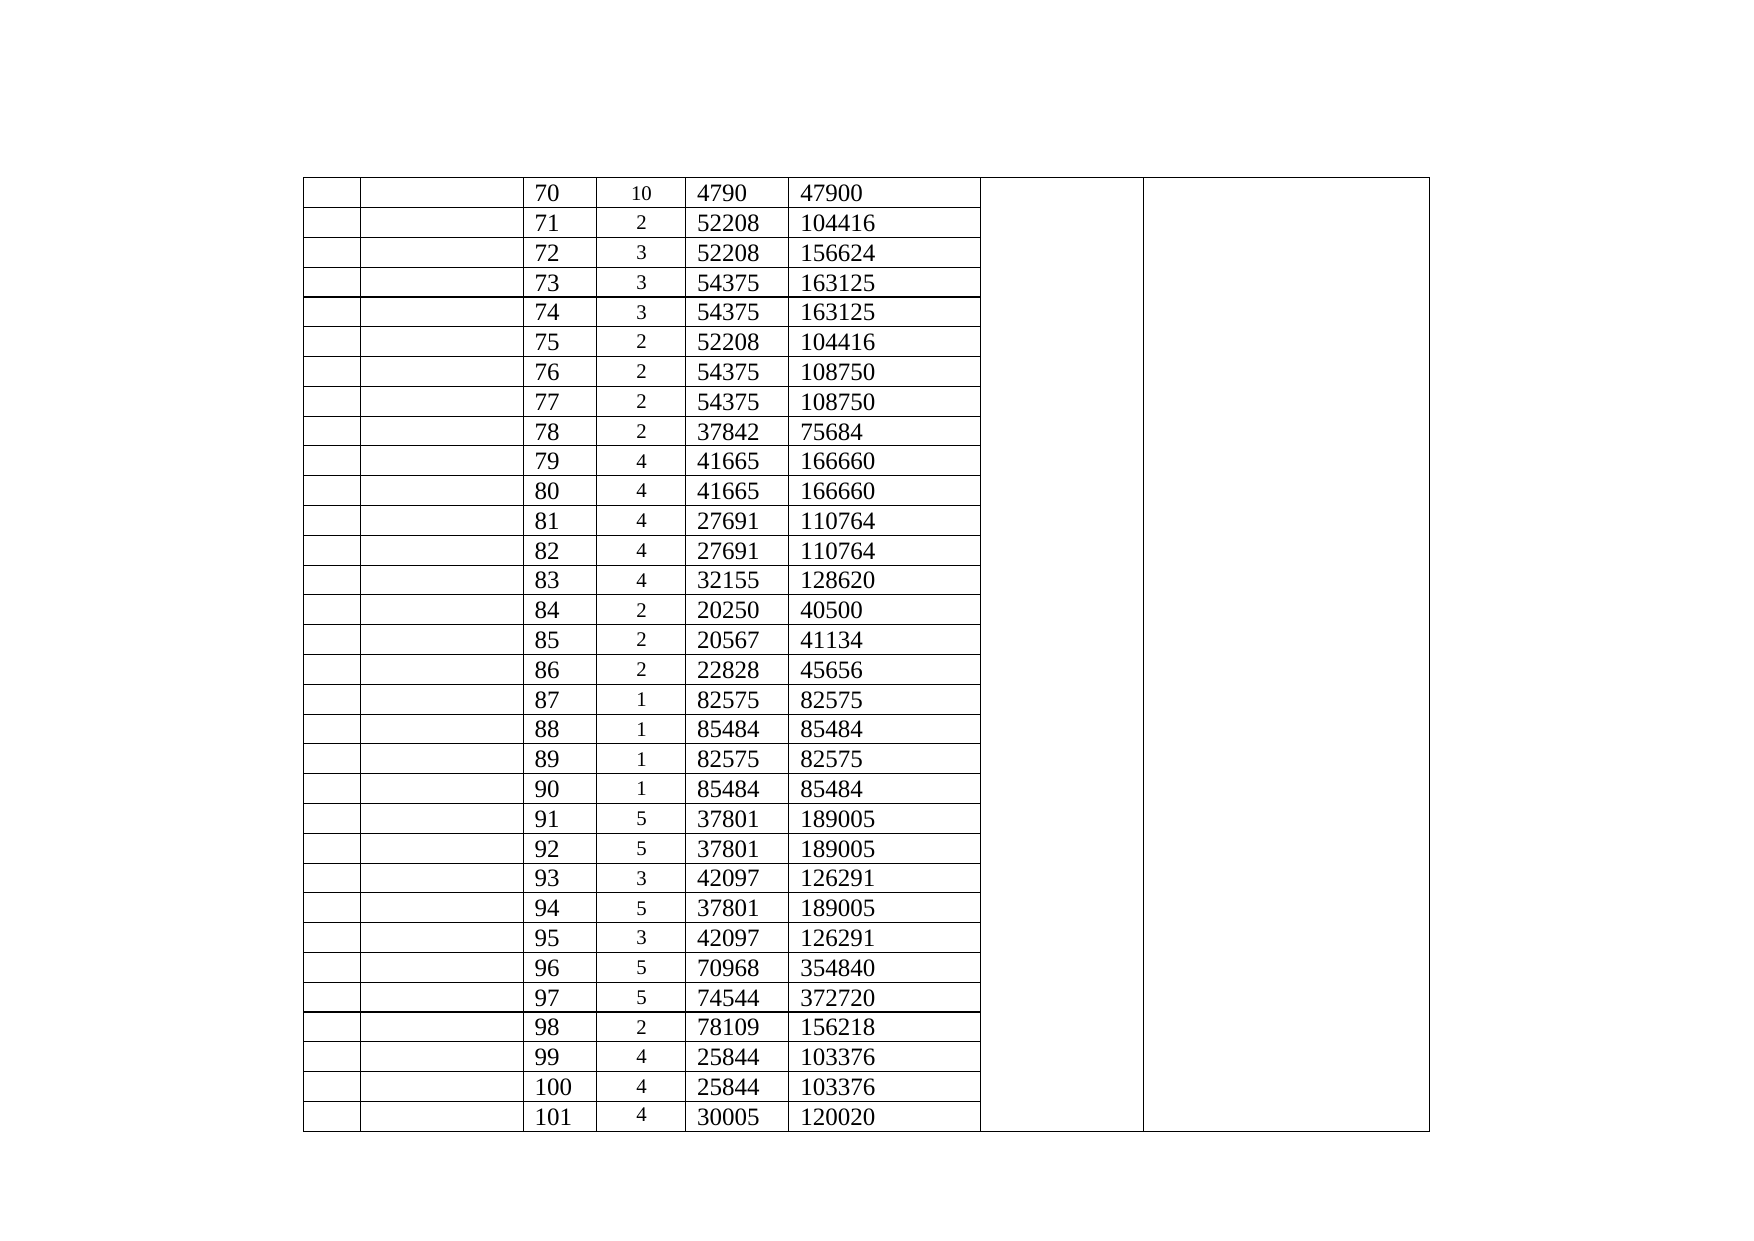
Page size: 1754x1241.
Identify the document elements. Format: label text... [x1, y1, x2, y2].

table_cell 86 [524, 655, 596, 684]
table_cell 3 [597, 298, 685, 326]
table_cell 90 [524, 774, 596, 803]
table_cell [304, 1072, 360, 1101]
table_cell 354840 [789, 953, 980, 982]
table_cell [304, 417, 360, 445]
table_cell [304, 1013, 360, 1041]
table_cell [304, 685, 360, 713]
table_cell 4 [597, 1042, 685, 1071]
table_cell [304, 1042, 360, 1071]
table_cell 82575 [789, 685, 980, 713]
table_cell 41665 [686, 446, 788, 475]
table_cell [361, 327, 523, 356]
table_cell 74 [524, 298, 596, 326]
table_cell 166660 [789, 476, 980, 505]
table_cell 4790 [686, 178, 788, 207]
table_cell 32155 [686, 566, 788, 594]
table_cell 156624 [789, 238, 980, 267]
table_cell [304, 238, 360, 267]
table_cell 42097 [686, 923, 788, 952]
table_cell 108750 [789, 387, 980, 416]
table_cell 97 [524, 983, 596, 1011]
table_cell 85484 [789, 774, 980, 803]
table_cell [361, 1042, 523, 1071]
table_cell 5 [597, 834, 685, 862]
table_cell [304, 298, 360, 326]
table_cell 103376 [789, 1072, 980, 1101]
table_cell 79 [524, 446, 596, 475]
table_cell [361, 476, 523, 505]
table_cell 37842 [686, 417, 788, 445]
table_cell 10 [597, 178, 685, 207]
table_cell 76 [524, 357, 596, 386]
table_cell 189005 [789, 893, 980, 922]
table_cell 5 [597, 953, 685, 982]
table_cell 156218 [789, 1013, 980, 1041]
table_cell [304, 566, 360, 594]
table_cell [361, 238, 523, 267]
table_cell 3 [597, 864, 685, 892]
table_cell [304, 983, 360, 1011]
table_cell 40500 [789, 595, 980, 624]
table_cell 91 [524, 804, 596, 833]
table_cell 74544 [686, 983, 788, 1011]
table_cell 54375 [686, 387, 788, 416]
table_cell 25844 [686, 1042, 788, 1071]
table_cell [304, 595, 360, 624]
table_cell [304, 268, 360, 296]
table_cell 2 [597, 387, 685, 416]
table_cell 4 [597, 446, 685, 475]
table_cell 4 [597, 536, 685, 564]
table_cell [361, 536, 523, 564]
table_cell 80 [524, 476, 596, 505]
table_cell 52208 [686, 208, 788, 237]
table_cell 85 [524, 625, 596, 654]
table_cell 71 [524, 208, 596, 237]
table_cell 3 [597, 268, 685, 296]
table_cell 54375 [686, 298, 788, 326]
table_cell 2 [597, 417, 685, 445]
table_cell [304, 506, 360, 535]
table_cell [304, 625, 360, 654]
table_cell 70 [524, 178, 596, 207]
table_cell [361, 774, 523, 803]
table_cell [361, 625, 523, 654]
table_cell 2 [597, 357, 685, 386]
table_cell [361, 208, 523, 237]
table_cell 128620 [789, 566, 980, 594]
table_cell [361, 446, 523, 475]
table_cell [304, 715, 360, 743]
table_cell 126291 [789, 923, 980, 952]
table_cell [361, 744, 523, 773]
table_cell 163125 [789, 268, 980, 296]
table_cell [304, 893, 360, 922]
table_cell [361, 178, 523, 207]
table_cell [304, 923, 360, 952]
table_cell 95 [524, 923, 596, 952]
table_cell [361, 893, 523, 922]
table_cell [304, 208, 360, 237]
table_cell [304, 834, 360, 862]
table_cell [304, 357, 360, 386]
table_cell 189005 [789, 834, 980, 862]
table_cell 42097 [686, 864, 788, 892]
table_cell 20250 [686, 595, 788, 624]
table_cell 37801 [686, 834, 788, 862]
table_cell 30005 [686, 1102, 788, 1131]
table_cell [361, 417, 523, 445]
table_cell [361, 357, 523, 386]
table_cell 189005 [789, 804, 980, 833]
table_cell [361, 864, 523, 892]
table_cell 78109 [686, 1013, 788, 1041]
table_cell [361, 804, 523, 833]
table_cell 1 [597, 685, 685, 713]
table_cell [304, 178, 360, 207]
table_cell [361, 1013, 523, 1041]
table_cell 104416 [789, 208, 980, 237]
table_cell [304, 774, 360, 803]
table_cell 2 [597, 327, 685, 356]
table_cell 100 [524, 1072, 596, 1101]
table_cell 4 [597, 506, 685, 535]
table_cell 1 [597, 744, 685, 773]
table_cell 75684 [789, 417, 980, 445]
table_cell 2 [597, 595, 685, 624]
table_cell 75 [524, 327, 596, 356]
table_cell 5 [597, 804, 685, 833]
table_cell [361, 715, 523, 743]
table_cell 25844 [686, 1072, 788, 1101]
table_cell [304, 804, 360, 833]
table_cell 96 [524, 953, 596, 982]
table_cell [304, 476, 360, 505]
table_cell 5 [597, 983, 685, 1011]
table_cell 110764 [789, 536, 980, 564]
table_cell 4 [597, 476, 685, 505]
table_cell [304, 953, 360, 982]
table_cell [361, 268, 523, 296]
table_cell [361, 1072, 523, 1101]
table_cell [304, 536, 360, 564]
table_cell [361, 595, 523, 624]
table_cell [361, 1102, 523, 1131]
table_cell 84 [524, 595, 596, 624]
table_cell 110764 [789, 506, 980, 535]
table_cell 5 [597, 893, 685, 922]
table_cell 101 [524, 1102, 596, 1131]
table_cell [304, 327, 360, 356]
table_cell 372720 [789, 983, 980, 1011]
table_cell 27691 [686, 536, 788, 564]
table_cell 92 [524, 834, 596, 862]
table_cell [361, 655, 523, 684]
table_cell 166660 [789, 446, 980, 475]
table_cell 37801 [686, 804, 788, 833]
table_cell [361, 834, 523, 862]
table_cell [304, 1102, 360, 1131]
table_cell 52208 [686, 327, 788, 356]
table_cell 88 [524, 715, 596, 743]
table_cell [361, 923, 523, 952]
table_cell 2 [597, 208, 685, 237]
table_cell 54375 [686, 357, 788, 386]
table_cell 2 [597, 1013, 685, 1041]
table_cell 81 [524, 506, 596, 535]
table_cell 41665 [686, 476, 788, 505]
table_cell [304, 387, 360, 416]
table_cell 27691 [686, 506, 788, 535]
table_cell 41134 [789, 625, 980, 654]
table_cell 4 [597, 566, 685, 594]
table_cell 54375 [686, 268, 788, 296]
table_cell 37801 [686, 893, 788, 922]
table_cell 89 [524, 744, 596, 773]
table_cell [304, 864, 360, 892]
table_cell 1 [597, 715, 685, 743]
table_cell 78 [524, 417, 596, 445]
table_cell 4 [597, 1072, 685, 1101]
table_cell [361, 387, 523, 416]
table_cell 87 [524, 685, 596, 713]
table_cell 47900 [789, 178, 980, 207]
table_cell [304, 655, 360, 684]
table_cell 85484 [789, 715, 980, 743]
table_cell 126291 [789, 864, 980, 892]
table_cell [361, 953, 523, 982]
table_cell 94 [524, 893, 596, 922]
table_cell 83 [524, 566, 596, 594]
table_cell 93 [524, 864, 596, 892]
table_cell 120020 [789, 1102, 980, 1131]
table_cell 82575 [686, 744, 788, 773]
table_cell 103376 [789, 1042, 980, 1071]
table_cell 82575 [789, 744, 980, 773]
table_cell 82 [524, 536, 596, 564]
table_cell 2 [597, 625, 685, 654]
table_cell 98 [524, 1013, 596, 1041]
table_cell [304, 446, 360, 475]
table_cell [361, 506, 523, 535]
table_cell 73 [524, 268, 596, 296]
table_cell 45656 [789, 655, 980, 684]
table_cell 82575 [686, 685, 788, 713]
table_cell 4 [597, 1102, 685, 1131]
table_cell [361, 566, 523, 594]
table_cell [304, 744, 360, 773]
table_cell 99 [524, 1042, 596, 1071]
table_cell 70968 [686, 953, 788, 982]
table_cell 3 [597, 923, 685, 952]
table_cell 2 [597, 655, 685, 684]
table_cell 1 [597, 774, 685, 803]
table_cell 20567 [686, 625, 788, 654]
table_cell 108750 [789, 357, 980, 386]
table_cell 52208 [686, 238, 788, 267]
table_cell [361, 685, 523, 713]
table_cell 77 [524, 387, 596, 416]
table_cell 72 [524, 238, 596, 267]
table_cell [361, 298, 523, 326]
table_cell [361, 983, 523, 1011]
table_cell 104416 [789, 327, 980, 356]
table_cell 163125 [789, 298, 980, 326]
table_cell 85484 [686, 774, 788, 803]
table_cell 22828 [686, 655, 788, 684]
table_cell 85484 [686, 715, 788, 743]
table_cell 3 [597, 238, 685, 267]
